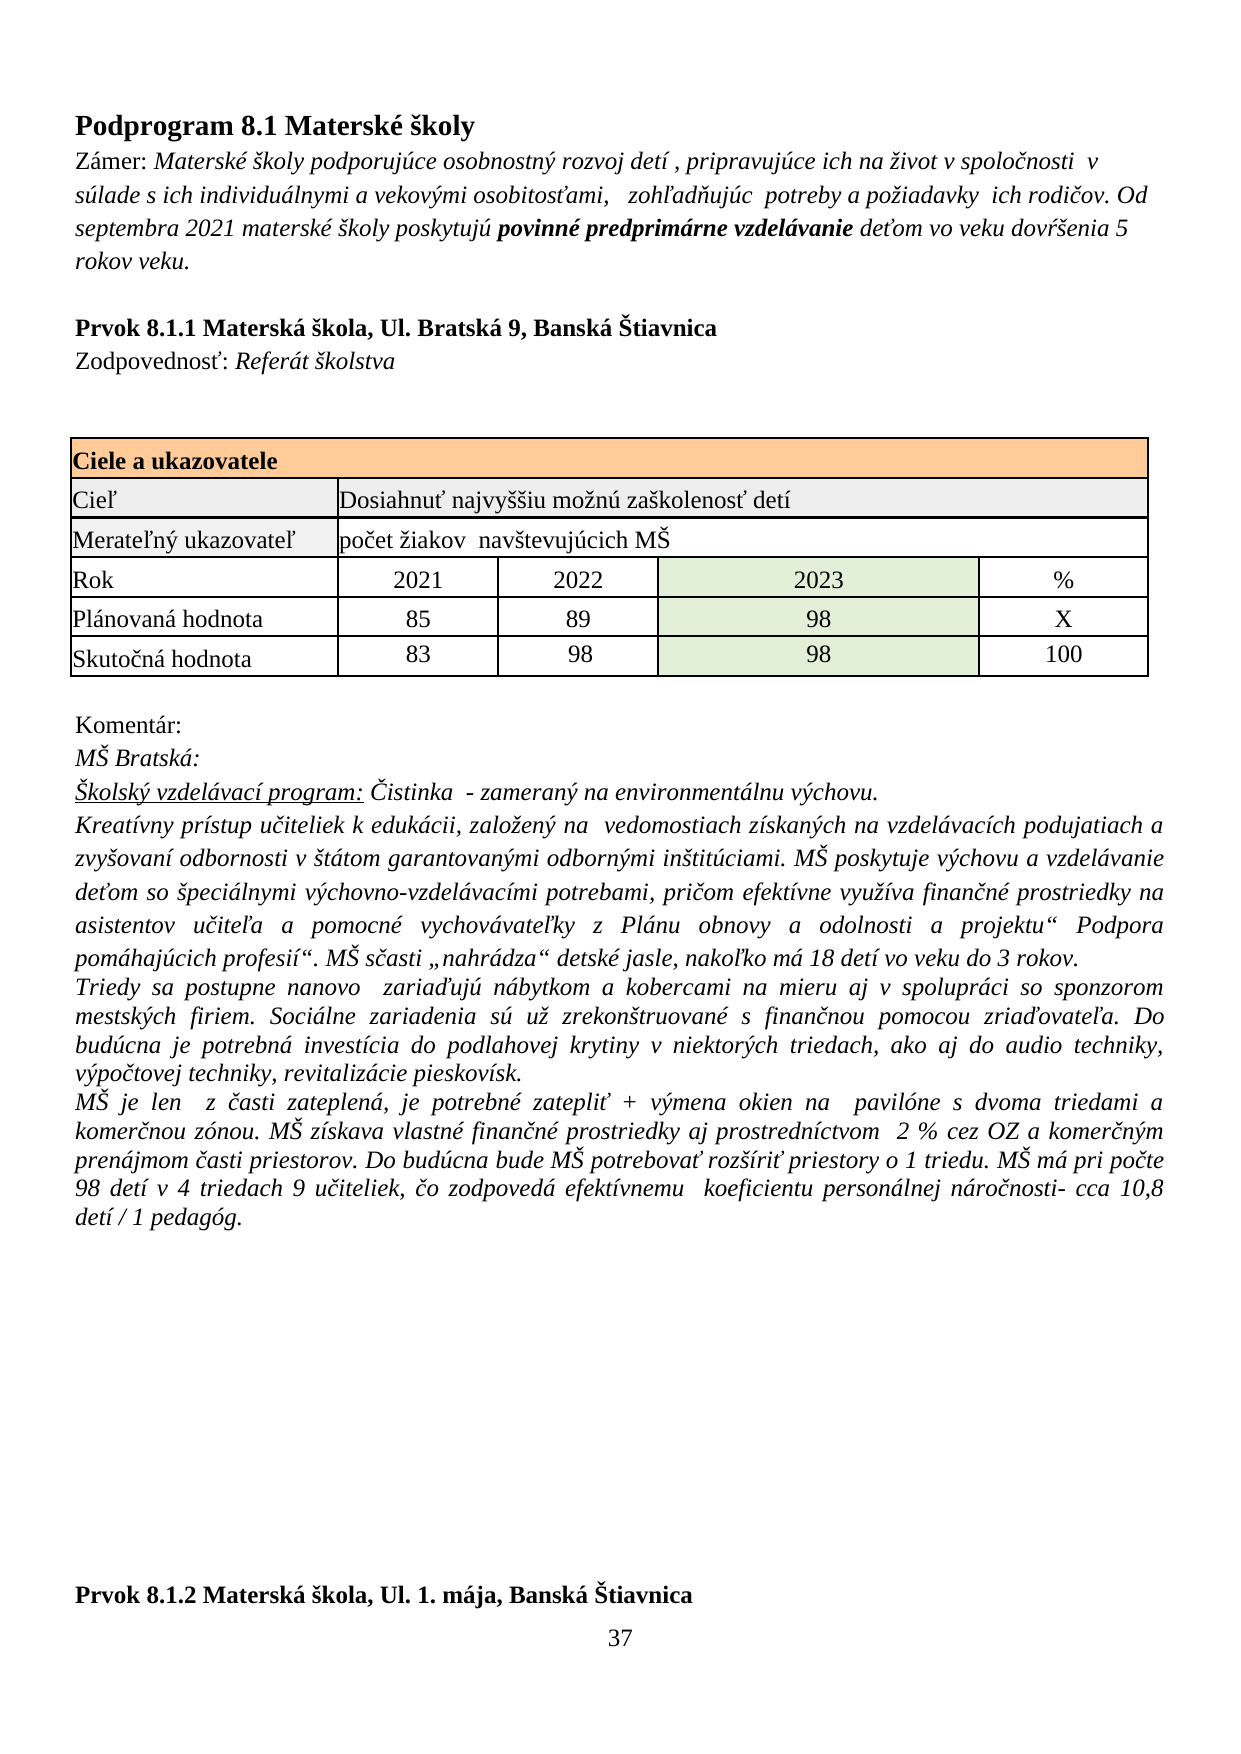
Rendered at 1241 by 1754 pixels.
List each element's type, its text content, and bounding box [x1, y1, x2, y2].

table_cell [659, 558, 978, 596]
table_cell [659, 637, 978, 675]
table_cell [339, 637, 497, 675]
text Prvok 8.1.2 Materská škola, Ul. 1. mája, Banská Štiavnica [75, 1576, 1165, 1609]
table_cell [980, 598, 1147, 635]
text MŠ je len z časti zateplená, je potrebné zatepliť + výmena okien na pavilóne s dvoma triedami a komerčnou zónou. MŠ získava vlastné finančné prostriedky aj prostredníctvom 2 % cez OZ a komerčným prenájmom časti priestorov. Do budúcna bude MŠ potrebovať rozšíriť priestory o 1 triedu. MŠ má pri počte 98 detí v 4 triedach 9 učiteliek, čo zodpovedá efektívnemu koeficientu personálnej náročnosti- cca 10,8 detí / 1 pedagóg. [75, 1087, 1165, 1231]
text Kreatívny prístup učiteliek k edukácii, založený na vedomostiach získaných na vzdelávacích podujatiach a zvyšovaní odbornosti v štátom garantovanými odbornými inštitúciami. MŠ poskytuje výchovu a vzdelávanie deťom so špeciálnymi výchovno-vzdelávacími potrebami, pričom efektívne využíva finančné prostriedky na asistentov učiteľa a pomocné vychovávateľky z Plánu obnovy a odolnosti a projektu“ Podpora pomáhajúcich profesií“. MŠ sčasti „nahrádza“ detské jasle, nakoľko má 18 detí vo veku do 3 rokov. [75, 806, 1165, 972]
text Komentár: [75, 706, 1165, 739]
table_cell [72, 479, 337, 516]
text Školský vzdelávací program: Čistinka - zameraný na environmentálnu výchovu. [75, 772, 1165, 806]
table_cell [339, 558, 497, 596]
text Zodpovednosť: Referát školstva [75, 342, 1165, 375]
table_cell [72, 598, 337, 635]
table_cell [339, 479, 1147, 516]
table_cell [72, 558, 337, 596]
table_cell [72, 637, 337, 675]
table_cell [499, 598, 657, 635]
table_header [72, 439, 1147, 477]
text Podprogram 8.1 Materské školy [75, 108, 1165, 142]
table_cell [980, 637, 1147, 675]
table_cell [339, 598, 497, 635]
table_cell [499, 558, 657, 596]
text Prvok 8.1.1 Materská škola, Ul. Bratská 9, Banská Štiavnica [75, 308, 1165, 342]
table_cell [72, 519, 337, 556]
text Zámer: Materské školy podporujúce osobnostný rozvoj detí , pripravujúce ich na život v spoločnosti v súlade s ich individuálnymi a vekovými osobitosťami, zohľadňujúc potreby a požiadavky ich rodičov. Od septembra 2021 materské školy poskytujú povinné predprimárne vzdelávanie deťom vo veku dovŕšenia 5 rokov veku. [75, 142, 1165, 275]
text Triedy sa postupne nanovo zariaďujú nábytkom a kobercami na mieru aj v spolupráci so sponzorom mestských firiem. Sociálne zariadenia sú už zrekonštruované s finančnou pomocou zriaďovateľa. Do budúcna je potrebná investícia do podlahovej krytiny v niektorých triedach, ako aj do audio techniky, výpočtovej techniky, revitalizácie pieskovísk. [75, 972, 1165, 1087]
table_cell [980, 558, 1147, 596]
text MŠ Bratská: [75, 739, 1165, 772]
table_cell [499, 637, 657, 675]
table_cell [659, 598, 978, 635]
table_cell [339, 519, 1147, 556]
